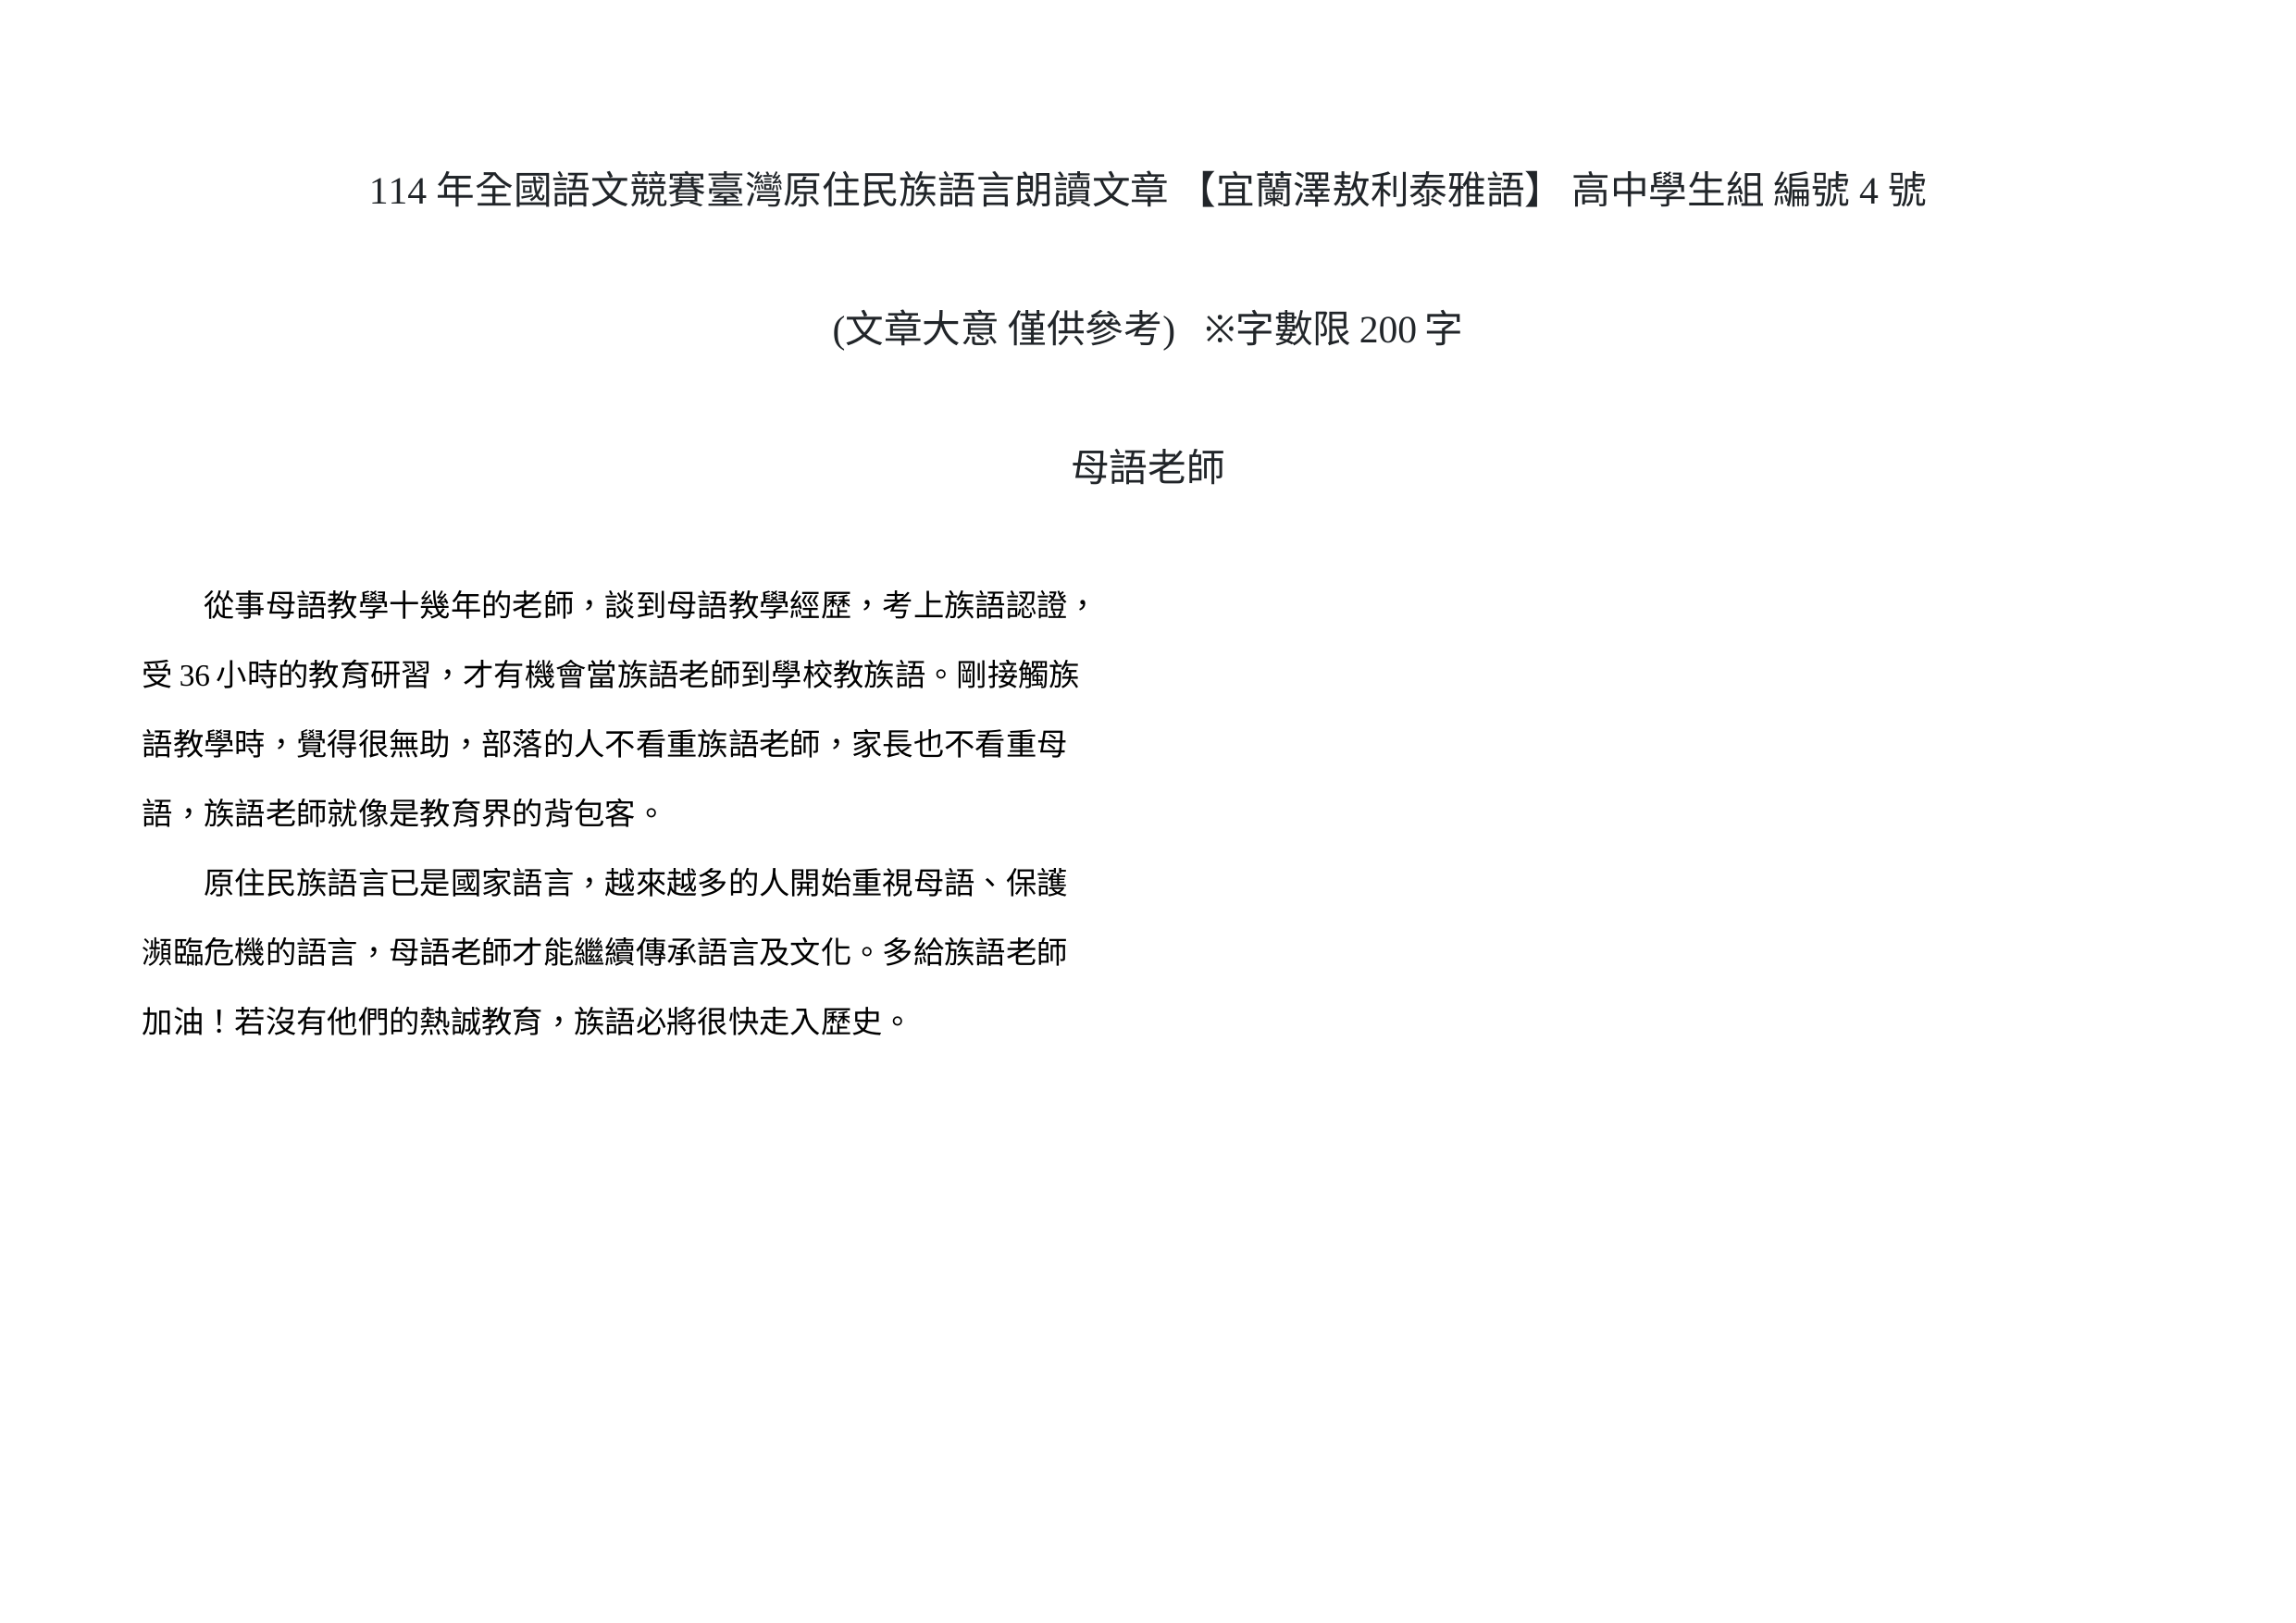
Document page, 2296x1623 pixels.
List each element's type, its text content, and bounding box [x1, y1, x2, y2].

text 原住民族語言已是國家語言，越來越多的人開始重視母語、保護瀕臨危機的語言，母語老師才能繼續傳承語言及文化。多給族語老師加油！若沒有他們的熱誠教育，族語必將很快走入歷史。 [142, 846, 1090, 1054]
text 從事母語教學十幾年的老師，談到母語教學經歷，考上族語認證，受36小時的教育研習，才有機會當族語老師到學校教族語。剛接觸族語教學時，覺得很無助，部落的人不看重族語老師，家長也不看重母語，族語老師就像是教育界的背包客。 [142, 568, 1090, 846]
text 114 年全國語文競賽臺灣原住民族語言朗讀文章 【宜蘭澤敖利泰雅語】 高中學生組 編號 4 號 [142, 152, 2153, 221]
text 母語老師 [142, 429, 2153, 499]
text (文章大意 僅供參考) ※字數限200字 [142, 291, 2153, 360]
